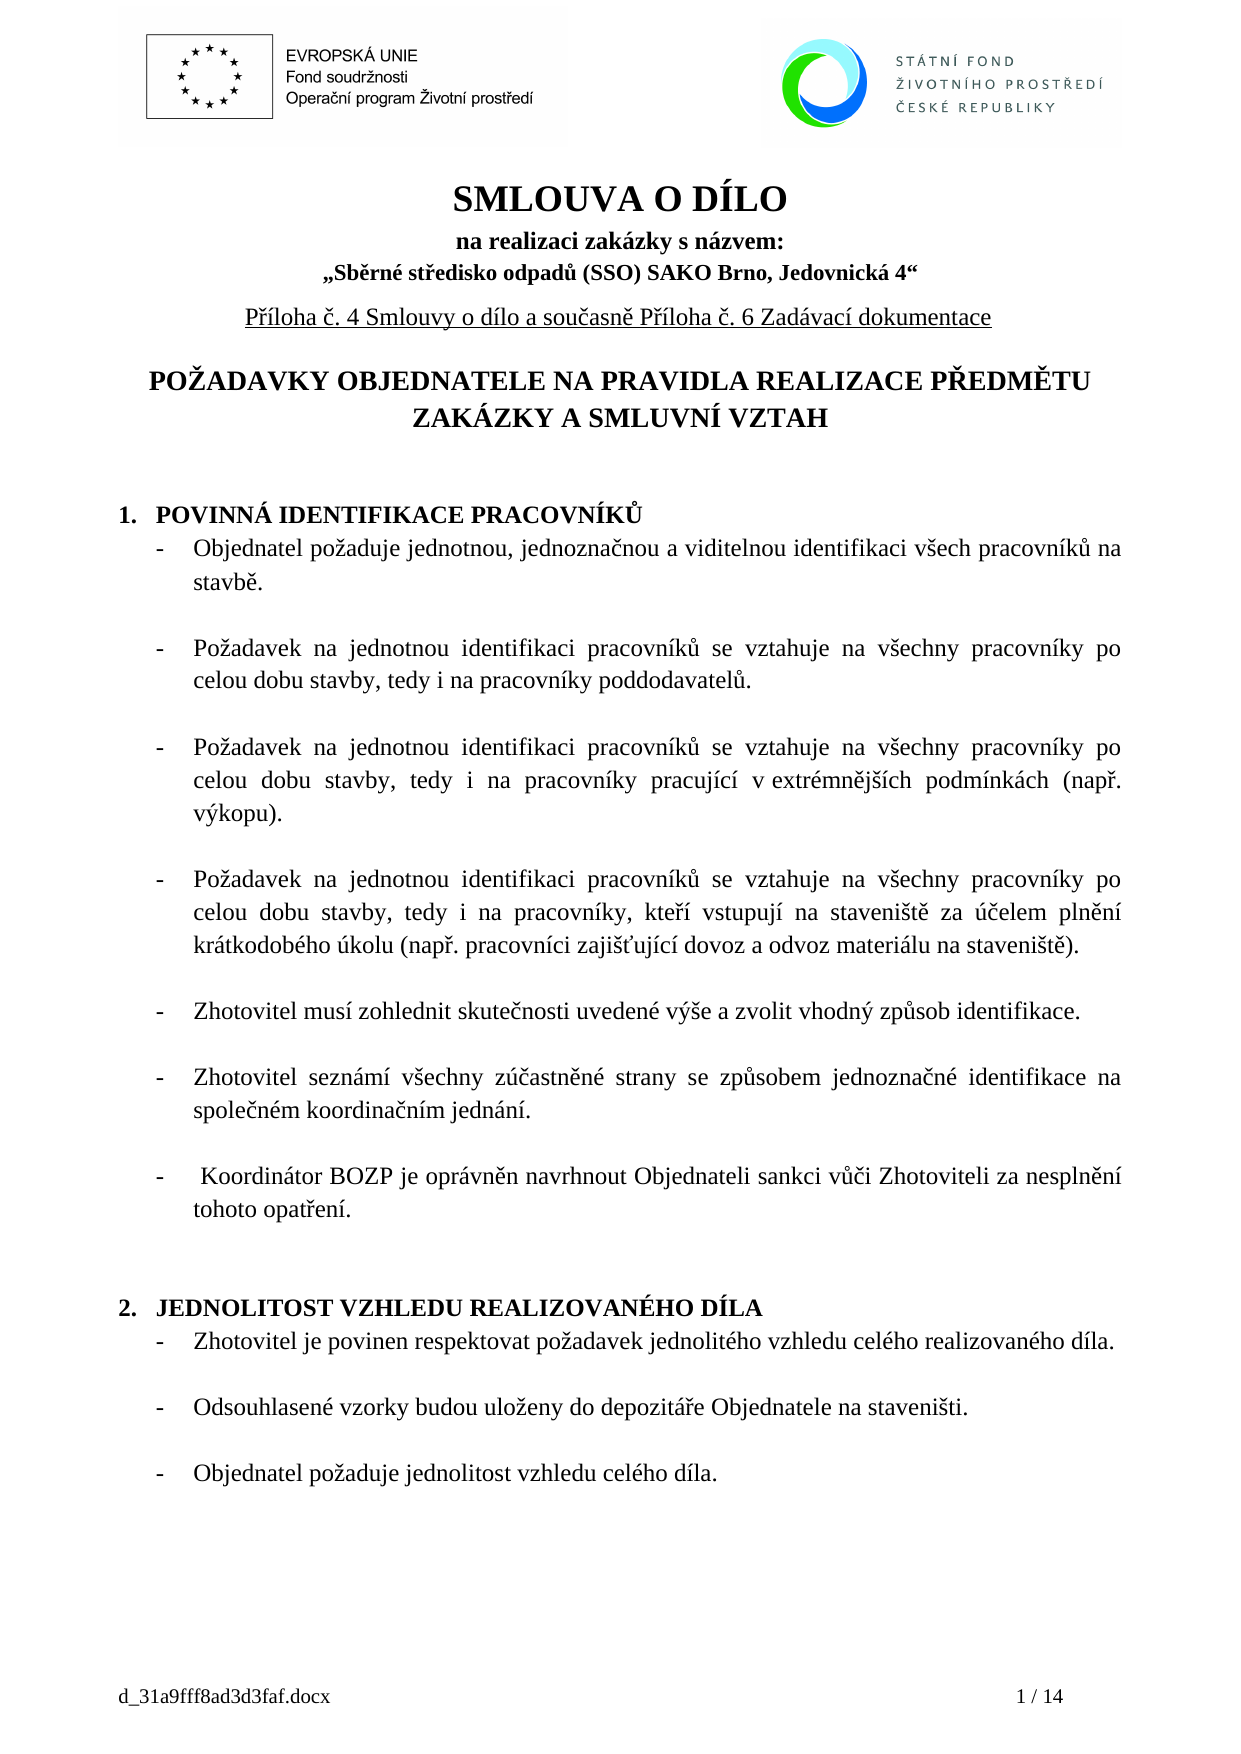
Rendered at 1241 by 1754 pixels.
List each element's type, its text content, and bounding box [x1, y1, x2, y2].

list Objednatel požaduje jednolitost vzhledu celého díla. [156, 1458, 1122, 1487]
picture [118, 6, 569, 147]
list Odsouhlasené vzorky budou uloženy do depozitáře Objednatele na staveništi. [156, 1392, 1122, 1421]
list Zhotovitel je povinen respektovat požadavek jednolitého vzhledu celého realizovaného díla. [156, 1326, 1122, 1355]
list Koordinátor BOZP je oprávněn navrhnout Objednateli sankci vůči Zhotoviteli za nesplnění tohoto opatření. [156, 1161, 1122, 1223]
list Požadavek na jednotnou identifikaci pracovníků se vztahuje na všechny pracovníky po celou dobu stavby, tedy i na pracovníky poddodavatelů. [156, 633, 1122, 694]
list Požadavek na jednotnou identifikaci pracovníků se vztahuje na všechny pracovníky po celou dobu stavby, tedy i na pracovníky, kteří vstupují na staveniště za účelem plnění krátkodobého úkolu (např. pracovníci zajišťující dovoz a odvoz materiálu na staveniště). [156, 864, 1122, 958]
list Zhotovitel seznámí všechny zúčastněné strany se způsobem jednoznačné identifikace na společném koordinačním jednání. [156, 1062, 1122, 1124]
list Požadavek na jednotnou identifikaci pracovníků se vztahuje na všechny pracovníky po celou dobu stavby, tedy i na pracovníky pracující v extrémnějších podmínkách (např. výkopu). [156, 732, 1122, 826]
text Příloha č. 4 Smlouvy o dílo a současně Příloha č. 6 Zadávací dokumentace [118, 302, 1118, 331]
list Objednatel požaduje jednotnou, jednoznačnou a viditelnou identifikaci všech pracovníků na stavbě. [156, 533, 1122, 595]
list JEDNOLITOST VZHLEDU REALIZOVANÉHO DÍLA [118, 1293, 1122, 1322]
list POVINNÁ IDENTIFIKACE PRACOVNÍKŮ [118, 501, 1122, 529]
picture [760, 18, 1123, 148]
text na realizaci zakázky s názvem: [118, 226, 1122, 255]
text SMLOUVA O DÍLO [118, 176, 1122, 219]
text POŽADAVKY OBJEDNATELE NA PRAVIDLA REALIZACE PŘEDMĚTU ZAKÁZKY A SMLUVNÍ VZTAH [118, 364, 1122, 433]
text „Sběrné středisko odpadů (SSO) SAKO Brno, Jedovnická 4“ [118, 259, 1122, 285]
list Zhotovitel musí zohlednit skutečnosti uvedené výše a zvolit vhodný způsob identifikace. [156, 996, 1122, 1024]
